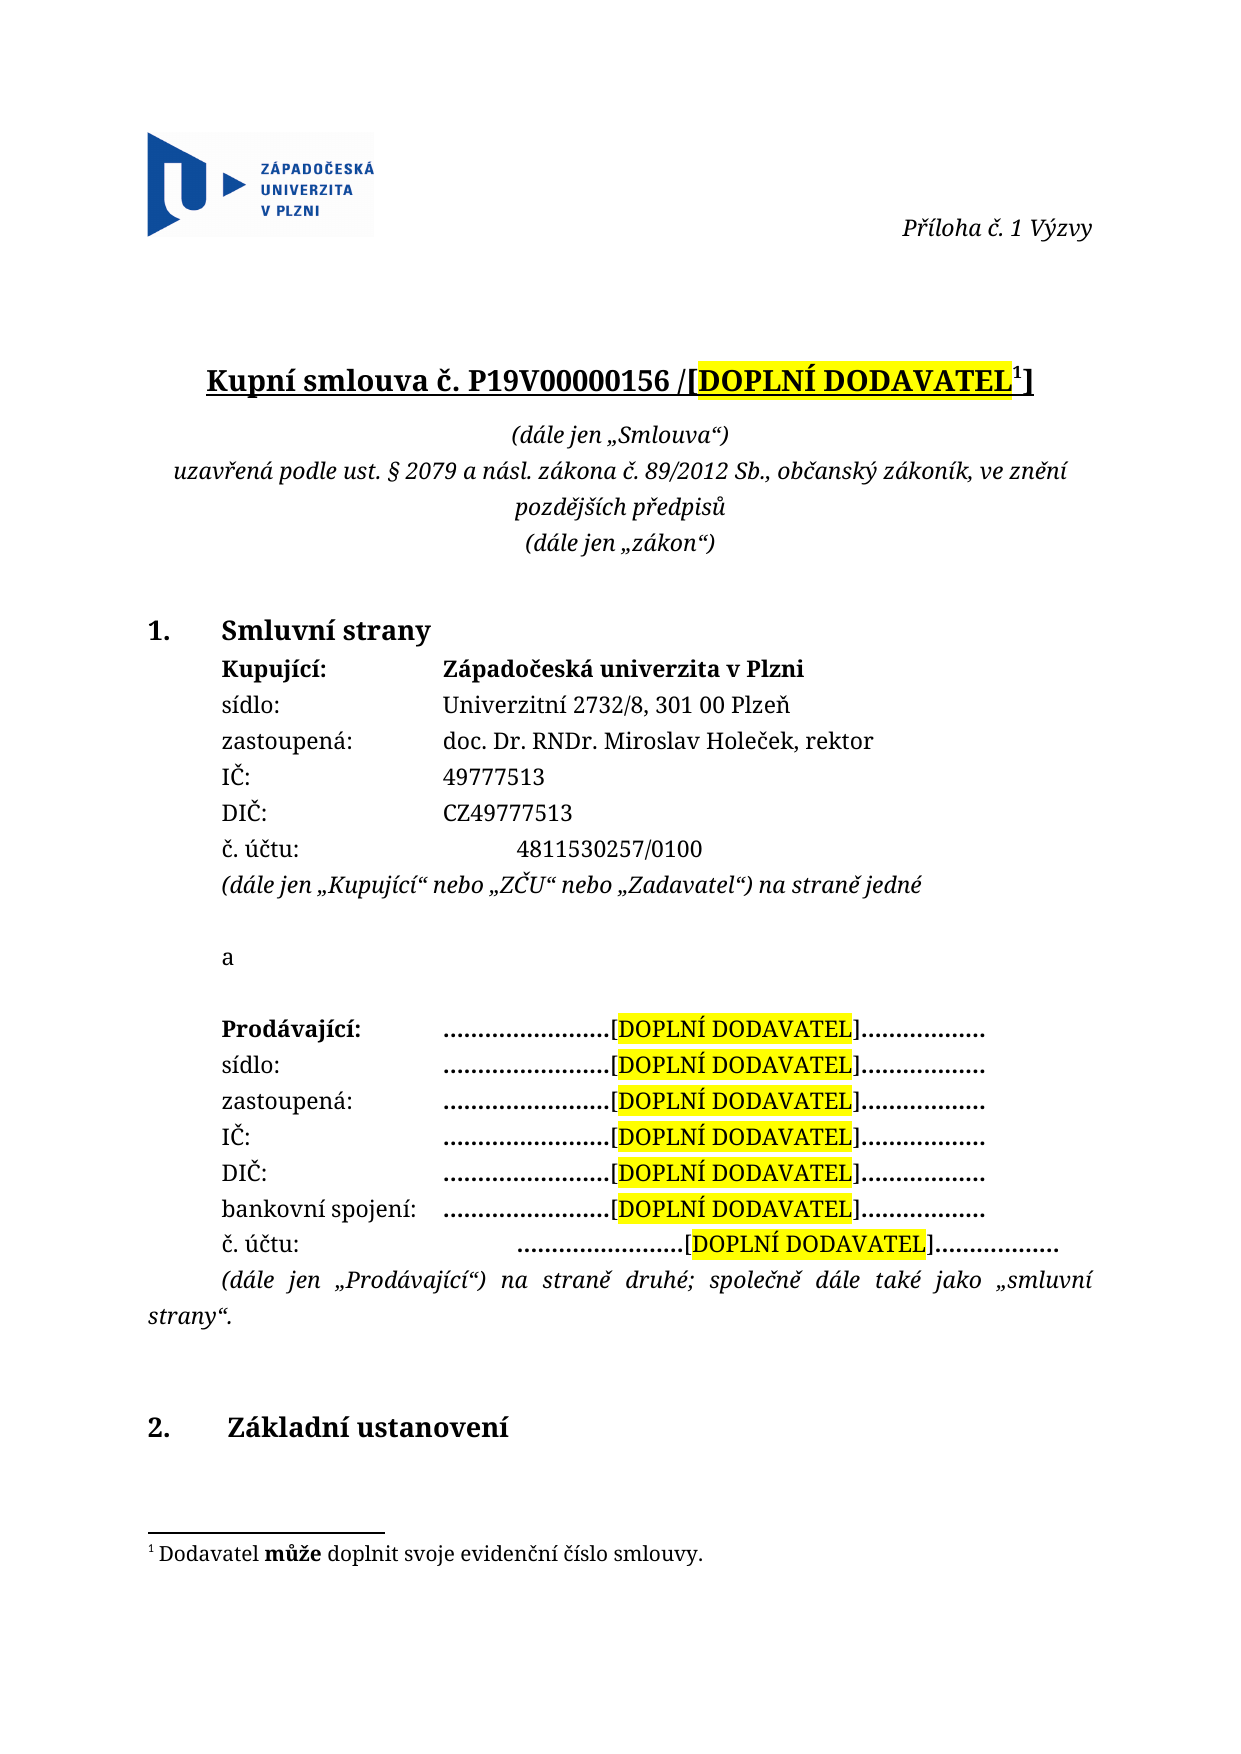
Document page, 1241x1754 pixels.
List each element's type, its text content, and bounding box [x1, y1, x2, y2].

text (dále jen „zákon“) [148, 527, 1093, 558]
text (dále jen „Kupující“ nebo „ZČU“ nebo „Zadavatel“) na straně jedné [221, 869, 1093, 900]
text zastoupená: doc. Dr. RNDr. Miroslav Holeček, rektor [221, 725, 1093, 757]
text Kupní smlouva č. P19V00000156 /[DOPLNÍ DODAVATEL] [148, 361, 698, 400]
text č. účtu: 4811530257/0100 [221, 833, 1093, 864]
text IČ: ……………………[DOPLNÍ DODAVATEL]……………… [221, 1121, 618, 1152]
text zastoupená: ……………………[DOPLNÍ DODAVATEL]……………… [221, 1085, 618, 1116]
text Prodávající: ……………………[DOPLNÍ DODAVATEL]……………… [852, 1013, 1093, 1044]
text sídlo: ……………………[DOPLNÍ DODAVATEL]……………… [221, 1049, 618, 1080]
text zastoupená: ……………………[DOPLNÍ DODAVATEL]……………… [852, 1085, 1093, 1116]
text (dále jen „Prodávající“) na straně druhé; společně dále také jako „smluvní strany“. [148, 1264, 1093, 1332]
text sídlo: Univerzitní 2732/8, 301 00 Plzeň [221, 689, 1093, 721]
text 1. Smluvní strany [148, 611, 1093, 648]
text DIČ: CZ49777513 [221, 797, 1093, 828]
text a [221, 941, 1093, 972]
text uzavřená podle ust. § 2079 a násl. zákona č. 89/2012 Sb., občanský zákoník, ve znění pozdějších předpisů [148, 455, 1093, 522]
picture [147, 132, 374, 237]
text 2. Základní ustanovení [148, 1408, 1093, 1445]
text DIČ: ……………………[DOPLNÍ DODAVATEL]……………… [852, 1157, 1093, 1188]
text č. účtu: ……………………[DOPLNÍ DODAVATEL]……………… [221, 1228, 1093, 1260]
text Prodávající: ……………………[DOPLNÍ DODAVATEL]……………… [148, 1013, 618, 1044]
text Kupující: Západočeská univerzita v Plzni [221, 653, 1093, 685]
text (dále jen „Smlouva“) [148, 419, 1093, 450]
text Kupní smlouva č. P19V00000156 /[DOPLNÍ DODAVATEL] [1012, 361, 1093, 400]
text Příloha č. 1 Výzvy [148, 133, 1093, 243]
text IČ: 49777513 [221, 761, 1093, 792]
text IČ: ……………………[DOPLNÍ DODAVATEL]……………… [852, 1121, 1093, 1152]
text bankovní spojení: ……………………[DOPLNÍ DODAVATEL]……………… [148, 1192, 1093, 1224]
text DIČ: ……………………[DOPLNÍ DODAVATEL]……………… [221, 1157, 618, 1188]
text sídlo: ……………………[DOPLNÍ DODAVATEL]……………… [852, 1049, 1093, 1080]
